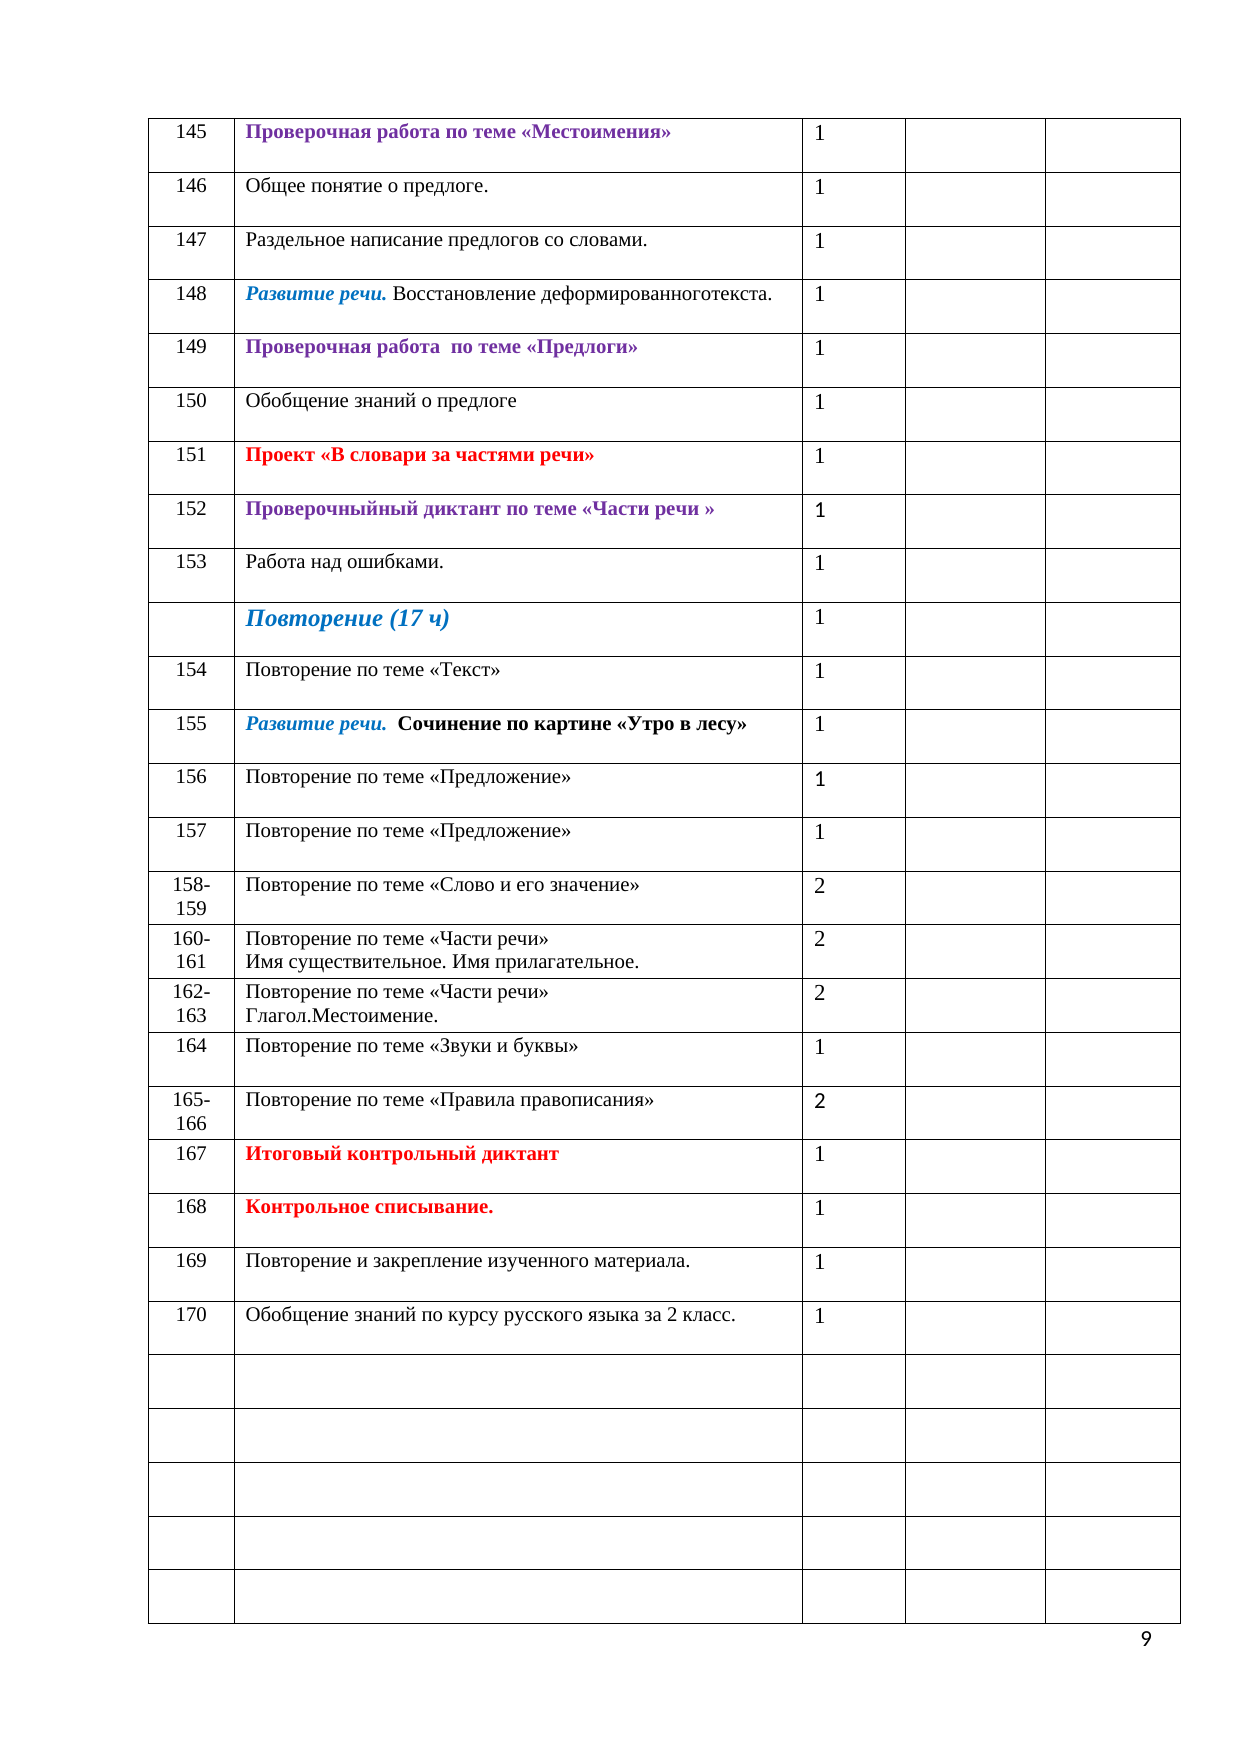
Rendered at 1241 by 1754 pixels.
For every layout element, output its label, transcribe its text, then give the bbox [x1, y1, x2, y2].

table_cell 2 [803, 925, 905, 978]
table_cell 1 [803, 442, 905, 494]
table_cell Обобщение знаний по курсу русского языка за 2 класс. [235, 1302, 802, 1354]
table_cell [235, 1570, 802, 1623]
table_cell 1 [803, 280, 905, 333]
table_cell [1046, 1409, 1180, 1462]
table_cell [906, 1409, 1045, 1462]
table_cell [1046, 818, 1180, 871]
table_cell [1046, 280, 1180, 333]
table_cell Повторение по теме «Текст» [235, 657, 802, 709]
table_cell [1046, 764, 1180, 817]
table_cell 145 [149, 119, 234, 172]
table_cell 147 [149, 227, 234, 279]
table_cell [906, 227, 1045, 279]
table_cell 1 [803, 495, 905, 548]
table_cell [906, 764, 1045, 817]
table_cell 1 [803, 549, 905, 602]
table_cell [149, 1463, 234, 1516]
table_cell 167 [149, 1140, 234, 1193]
table_cell 1 [803, 1248, 905, 1301]
table_cell [803, 1570, 905, 1623]
table_cell 153 [149, 549, 234, 602]
table_cell [906, 1570, 1045, 1623]
table_cell [235, 1355, 802, 1408]
table_cell Повторение по теме «Предложение» [235, 818, 802, 871]
table_cell 149 [149, 334, 234, 387]
table_cell [906, 1517, 1045, 1569]
table_cell Повторение по теме «Части речи» Имя существительное. Имя прилагательное. [235, 925, 802, 978]
table_cell 2 [803, 872, 905, 924]
table_cell 151 [149, 442, 234, 494]
table_cell Повторение по теме «Слово и его значение» [235, 872, 802, 924]
table_cell [906, 1033, 1045, 1086]
table_cell [149, 603, 234, 656]
table_cell [906, 1248, 1045, 1301]
table_cell 1 [803, 764, 905, 817]
table_cell Итоговый контрольный диктант [235, 1140, 802, 1193]
table_cell 1 [803, 227, 905, 279]
table_cell [803, 1409, 905, 1462]
table_cell 1 [803, 818, 905, 871]
table_cell [149, 1570, 234, 1623]
table_cell [906, 119, 1045, 172]
table_cell [1046, 1248, 1180, 1301]
table_cell [906, 388, 1045, 441]
table_cell 1 [803, 1033, 905, 1086]
table_cell [1046, 495, 1180, 548]
table_cell 158-159 [149, 872, 234, 924]
table_cell [803, 1355, 905, 1408]
table_cell [1046, 549, 1180, 602]
table_cell [1046, 603, 1180, 656]
table_cell [1046, 979, 1180, 1032]
table_cell Проверочныйный диктант по теме «Части речи » [235, 495, 802, 548]
table_cell 160-161 [149, 925, 234, 978]
table_cell Развитие речи. Восстановление деформированноготекста. [235, 280, 802, 333]
table_cell [906, 1302, 1045, 1354]
table_cell [906, 925, 1045, 978]
table_cell [906, 1194, 1045, 1247]
table_cell 1 [803, 1140, 905, 1193]
table_cell 170 [149, 1302, 234, 1354]
table_cell 150 [149, 388, 234, 441]
table_cell Общее понятие о предлоге. [235, 173, 802, 226]
table_cell Развитие речи. Сочинение по картине «Утро в лесу» [235, 710, 802, 763]
table_cell Повторение по теме «Правила правописания» [235, 1087, 802, 1139]
table_cell [1046, 1033, 1180, 1086]
table_cell Проект «В словари за частями речи» [235, 442, 802, 494]
table_cell [803, 1517, 905, 1569]
table_cell Раздельное написание предлогов со словами. [235, 227, 802, 279]
table_cell 148 [149, 280, 234, 333]
table_cell Работа над ошибками. [235, 549, 802, 602]
table_cell Повторение по теме «Звуки и буквы» [235, 1033, 802, 1086]
table_cell 162-163 [149, 979, 234, 1032]
table_cell [1046, 388, 1180, 441]
table_cell [906, 1087, 1045, 1139]
table_cell [1046, 872, 1180, 924]
table_cell Повторение и закрепление изученного материала. [235, 1248, 802, 1301]
table_cell [149, 1517, 234, 1569]
table_cell Контрольное списывание. [235, 1194, 802, 1247]
table_cell [1046, 227, 1180, 279]
table_cell [906, 872, 1045, 924]
table_cell 168 [149, 1194, 234, 1247]
table_cell [906, 603, 1045, 656]
table_cell Повторение по теме «Части речи» Глагол.Местоимение. [235, 979, 802, 1032]
table_cell [1046, 710, 1180, 763]
table_cell [1046, 334, 1180, 387]
table_cell [906, 818, 1045, 871]
table_cell 1 [803, 388, 905, 441]
table_cell [1046, 1087, 1180, 1139]
table_cell Повторение (17 ч) [235, 603, 802, 656]
table_cell [1046, 925, 1180, 978]
table_cell Повторение по теме «Предложение» [235, 764, 802, 817]
table_cell [1046, 442, 1180, 494]
table_cell [1046, 1463, 1180, 1516]
table_cell [1046, 1140, 1180, 1193]
table_cell 152 [149, 495, 234, 548]
table_cell 2 [803, 979, 905, 1032]
table_cell [1046, 657, 1180, 709]
table_cell 165-166 [149, 1087, 234, 1139]
table_cell [803, 1463, 905, 1516]
table_cell 1 [803, 1194, 905, 1247]
table_cell [235, 1463, 802, 1516]
table_cell [235, 1409, 802, 1462]
table_cell [906, 657, 1045, 709]
table_cell 157 [149, 818, 234, 871]
table_cell [906, 549, 1045, 602]
table_cell [1046, 1355, 1180, 1408]
table_cell [906, 1140, 1045, 1193]
table_cell 1 [803, 1302, 905, 1354]
table_cell [906, 1463, 1045, 1516]
table_cell 156 [149, 764, 234, 817]
table_cell [906, 442, 1045, 494]
table_cell [1046, 1570, 1180, 1623]
table_cell [906, 979, 1045, 1032]
table_cell 169 [149, 1248, 234, 1301]
table_cell Проверочная работа по теме «Местоимения» [235, 119, 802, 172]
table_cell 1 [803, 710, 905, 763]
table_cell 1 [803, 173, 905, 226]
table_cell [1046, 119, 1180, 172]
table_cell [1046, 1517, 1180, 1569]
table_cell [906, 1355, 1045, 1408]
table_cell 1 [803, 603, 905, 656]
table_cell [906, 495, 1045, 548]
table_cell 155 [149, 710, 234, 763]
table_cell [149, 1355, 234, 1408]
table_cell 154 [149, 657, 234, 709]
table_cell [906, 710, 1045, 763]
table_cell 1 [803, 657, 905, 709]
table_cell 2 [803, 1087, 905, 1139]
table_cell [235, 1517, 802, 1569]
table_cell 1 [803, 334, 905, 387]
table_cell [906, 280, 1045, 333]
table_cell 1 [803, 119, 905, 172]
table_cell [149, 1409, 234, 1462]
table_cell [906, 334, 1045, 387]
table_cell 164 [149, 1033, 234, 1086]
table_cell 146 [149, 173, 234, 226]
table_cell [1046, 1194, 1180, 1247]
table_cell Проверочная работа по теме «Предлоги» [235, 334, 802, 387]
table_cell [1046, 1302, 1180, 1354]
table_cell Обобщение знаний о предлоге [235, 388, 802, 441]
table_cell [1046, 173, 1180, 226]
table_cell [906, 173, 1045, 226]
